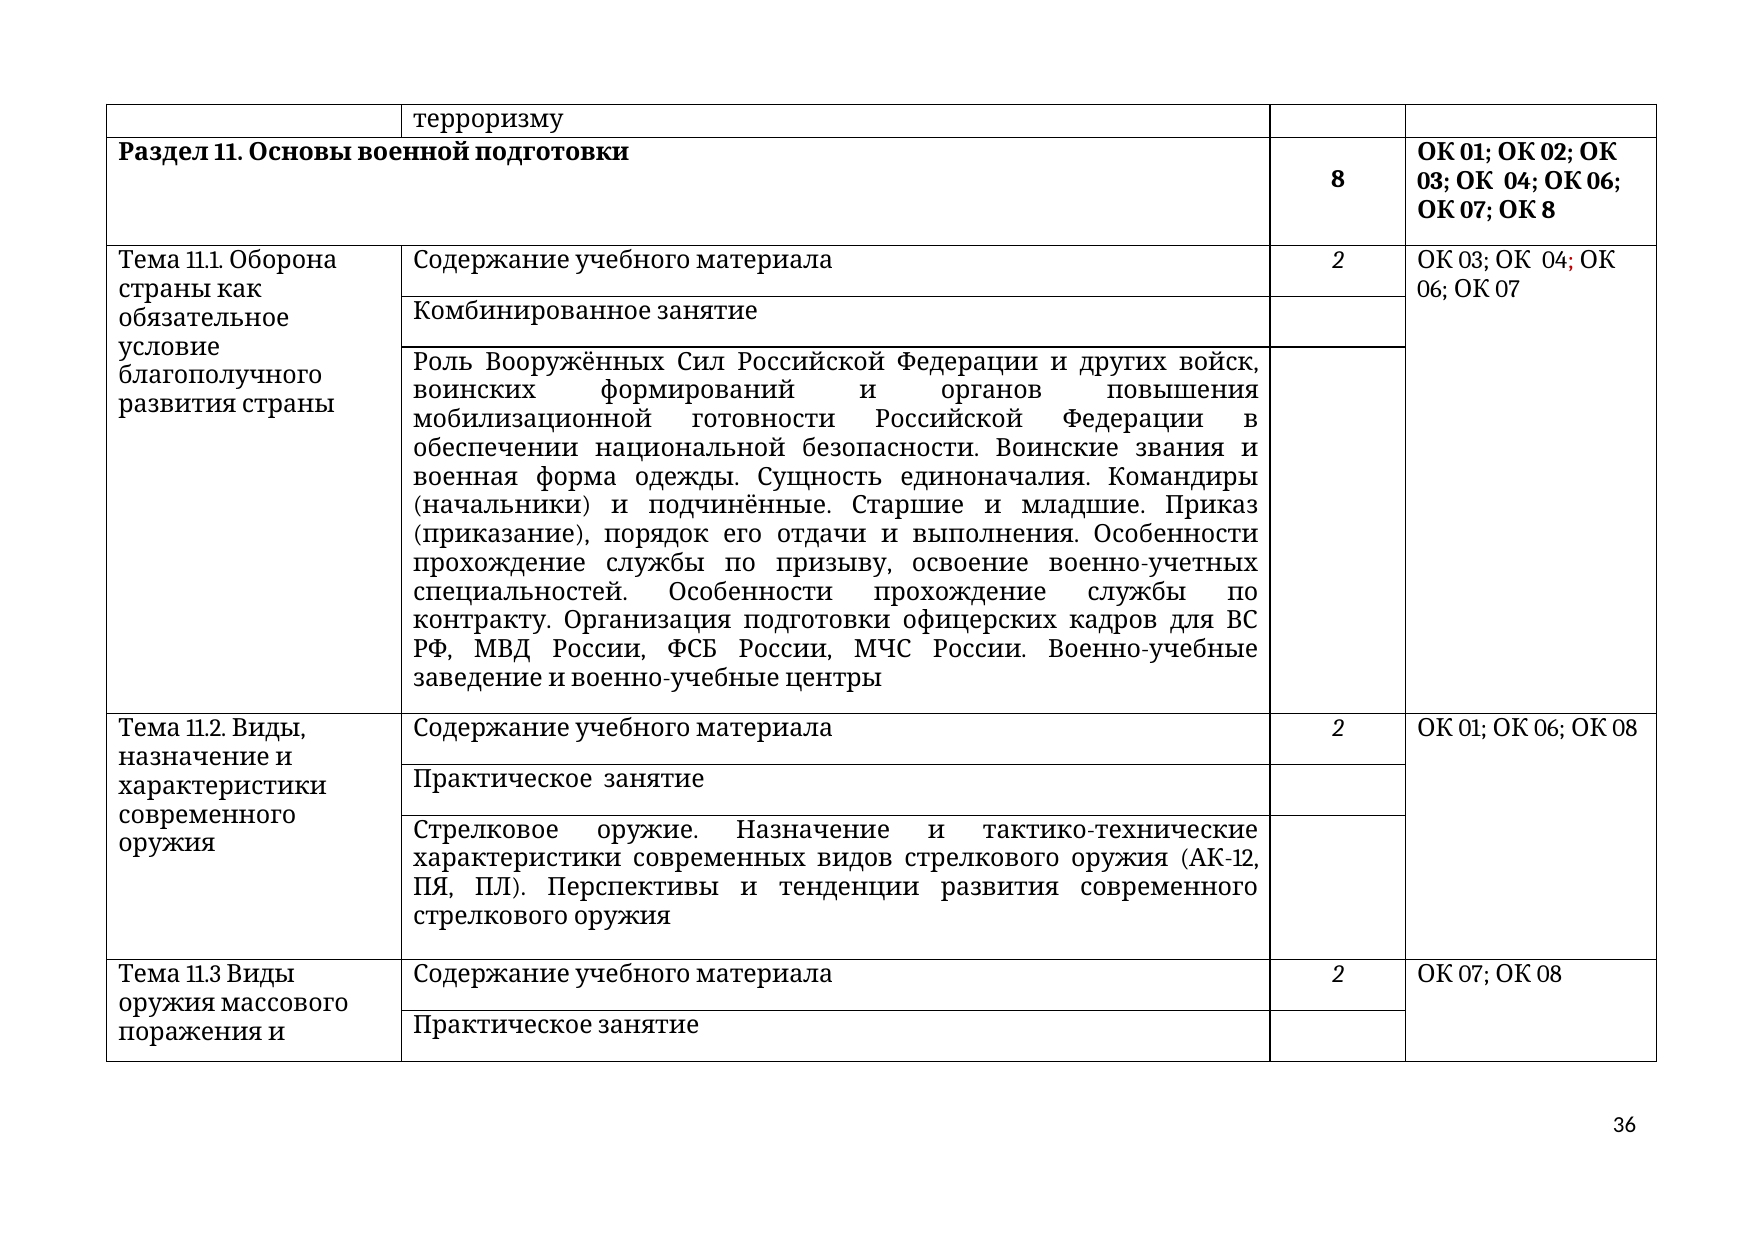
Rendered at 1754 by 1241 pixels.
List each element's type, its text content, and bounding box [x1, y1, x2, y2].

table_cell ОК 01; ОК 02; ОК 03; ОК 04; ОК 06; ОК 07; ОК 8 [1406, 138, 1656, 245]
table_cell [1271, 765, 1405, 814]
table_cell Содержание учебного материала [402, 960, 1269, 1010]
table_cell Раздел 11. Основы военной подготовки [107, 138, 1269, 245]
table_cell [1271, 1011, 1405, 1061]
table_cell Роль Вооружённых Сил Российской Федерации и других войск, воинских формирований и органов повышения мобилизационной готовности Российской Федерации в обеспечении национальной безопасности. Воинские звания и военная форма одежды. Сущность единоначалия. Командиры (начальники) и подчинённые. Старшие и младшие. Приказ (приказание), порядок его отдачи и выполнения. Особенности прохождение службы по призыву, освоение военно-учетных специальностей. Особенности прохождение службы по контракту. Организация подготовки офицерских кадров для ВС РФ, МВД России, ФСБ России, МЧС России. Военно-учебные заведение и военно-учебные центры [402, 348, 1269, 713]
table_cell Практическое занятие [402, 1011, 1269, 1061]
table_cell ОК 01; ОК 06; ОК 08 [1406, 714, 1656, 959]
table_cell Тема 11.1. Оборона страны как обязательное условие благополучного развития страны [107, 246, 401, 713]
table_cell Содержание учебного материала [402, 246, 1269, 296]
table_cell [402, 105, 1269, 137]
table_cell [1271, 348, 1405, 713]
table_cell ОК 03; ОК 04; ОК 06; ОК 07 [1406, 246, 1656, 713]
table_cell ОК 07; ОК 08 [1406, 960, 1656, 1061]
table_cell 2 [1271, 714, 1405, 764]
table_cell [1271, 816, 1405, 959]
table_cell 2 [1271, 960, 1405, 1010]
table_cell 8 [1271, 138, 1405, 245]
table_cell [1271, 105, 1405, 137]
table_cell 2 [1271, 246, 1405, 296]
table_cell Комбинированное занятие [402, 297, 1269, 346]
table_cell Содержание учебного материала [402, 714, 1269, 764]
table_cell Стрелковое оружие. Назначение и тактико-технические характеристики современных видов стрелкового оружия (АК-12, ПЯ, ПЛ). Перспективы и тенденции развития современного стрелкового оружия [402, 816, 1269, 959]
table_cell [1271, 297, 1405, 346]
table_cell Тема 11.2. Виды, назначение и характеристики современного оружия [107, 714, 401, 959]
table_cell Тема 11.3 Виды оружия массового поражения и поражающие факторы. Средства индивидуальной и коллективной защиты [107, 960, 401, 1061]
table_cell Практическое занятие [402, 765, 1269, 814]
